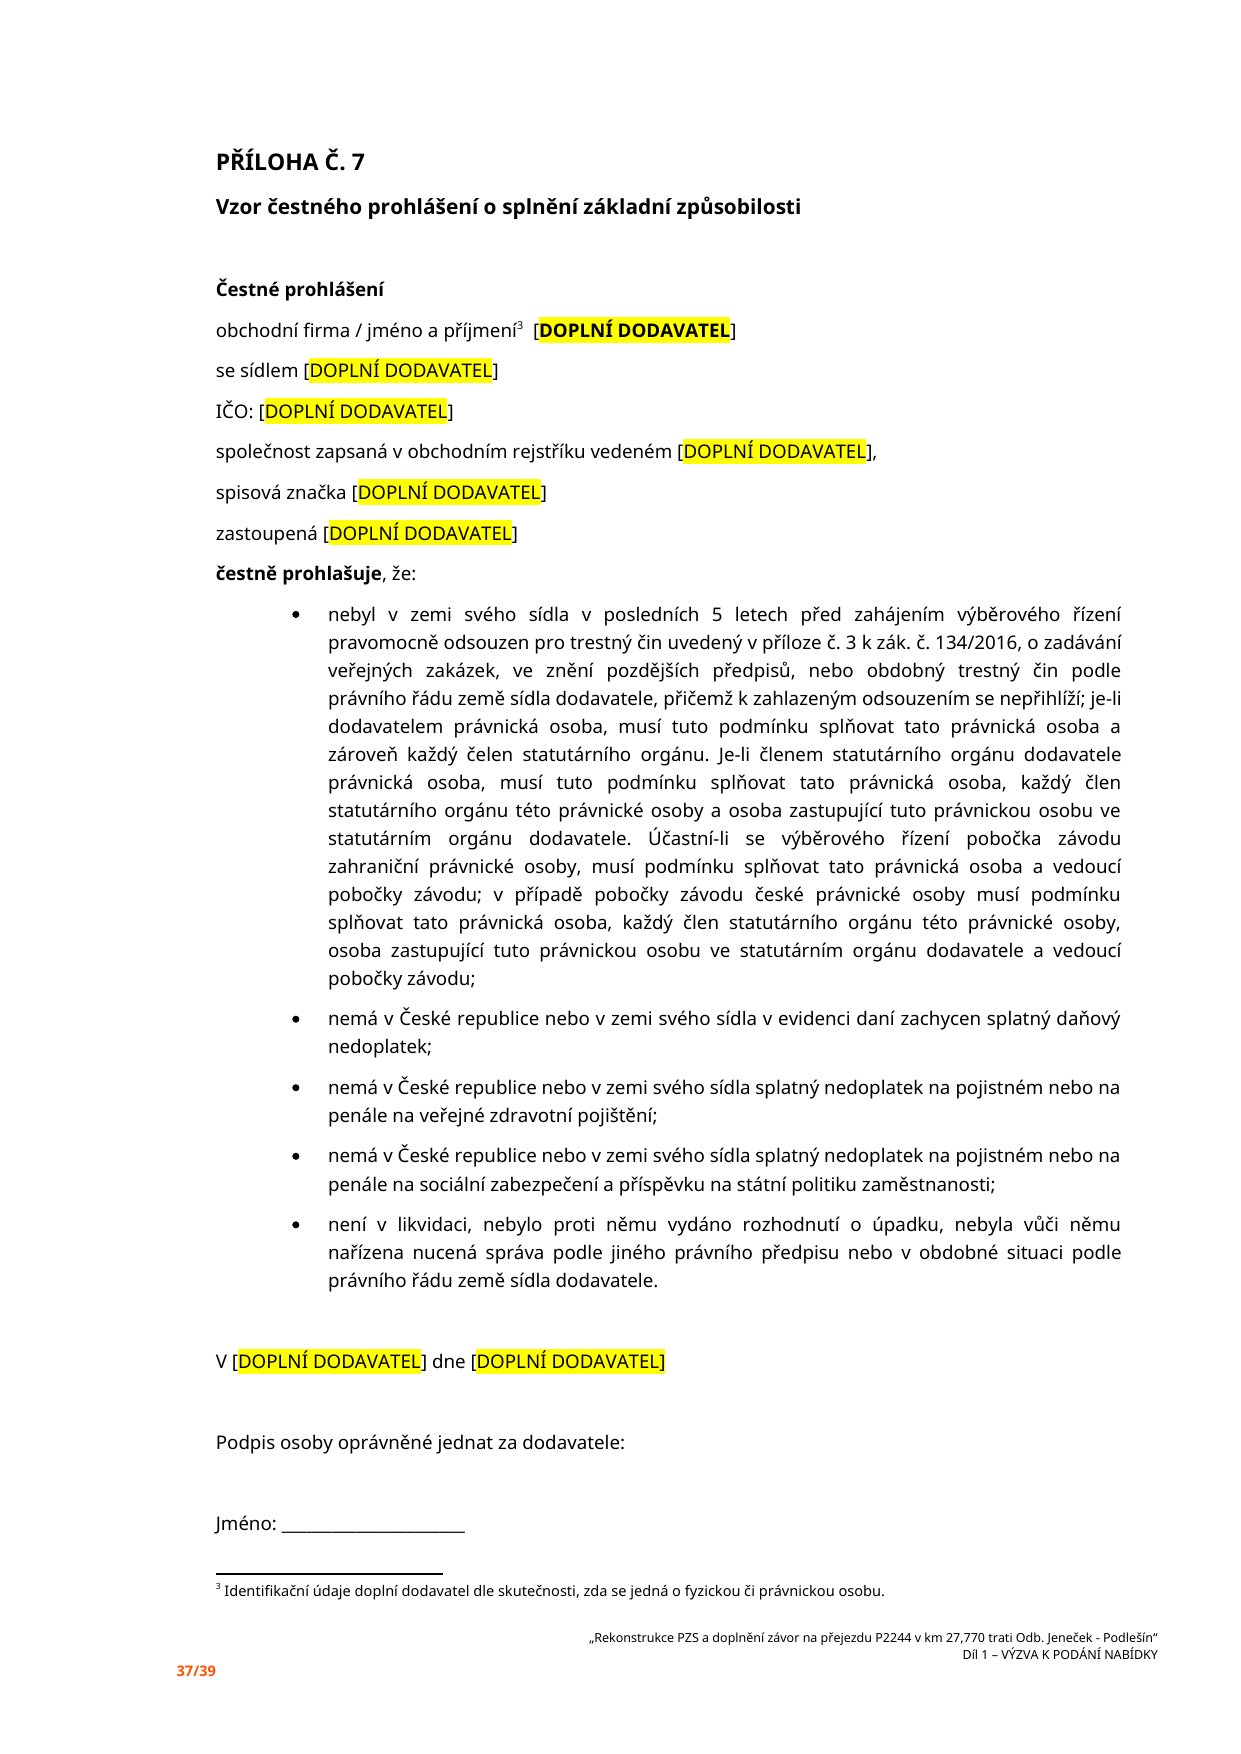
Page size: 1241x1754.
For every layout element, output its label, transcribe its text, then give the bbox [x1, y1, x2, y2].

text společnost zapsaná v obchodním rejstříku vedeném [DOPLNÍ DODAVATEL], [866, 439, 1122, 464]
text IČO: [DOPLNÍ DODAVATEL] [447, 398, 1122, 424]
text se sídlem [DOPLNÍ DODAVATEL] [492, 358, 1122, 383]
text nemá v České republice nebo v zemi svého sídla v evidenci daní zachycen splatný daňový nedoplatek; [292, 1006, 1122, 1059]
text zastoupená [DOPLNÍ DODAVATEL] [512, 520, 1122, 545]
text Jméno: ______________________ [216, 1511, 1122, 1536]
text čestně prohlašuje, že: [216, 560, 1122, 586]
text spisová značka [DOPLNÍ DODAVATEL] [216, 479, 358, 505]
text V [DOPLNÍ DODAVATEL] dne [DOPLNÍ DODAVATEL] [216, 1348, 1122, 1374]
text není v likvidaci, nebylo proti němu vydáno rozhodnutí o úpadku, nebyla vůči němu nařízena nucená správa podle jiného právního předpisu nebo v obdobné situaci podle právního řádu země sídla dodavatele. [292, 1211, 1122, 1293]
text společnost zapsaná v obchodním rejstříku vedeném [DOPLNÍ DODAVATEL], [216, 439, 683, 464]
text obchodní firma / jméno a příjmení [DOPLNÍ DODAVATEL] [730, 317, 1122, 343]
text Příloha č. 7 [216, 146, 1122, 177]
text Čestné prohlášení [216, 277, 1122, 302]
text zastoupená [DOPLNÍ DODAVATEL] [216, 520, 329, 545]
text se sídlem [DOPLNÍ DODAVATEL] [216, 358, 309, 383]
text nemá v České republice nebo v zemi svého sídla splatný nedoplatek na pojistném nebo na penále na sociální zabezpečení a příspěvku na státní politiku zaměstnanosti; [292, 1143, 1122, 1196]
text nemá v České republice nebo v zemi svého sídla splatný nedoplatek na pojistném nebo na penále na veřejné zdravotní pojištění; [292, 1074, 1122, 1128]
text Podpis osoby oprávněné jednat za dodavatele: [216, 1429, 1122, 1455]
text nebyl v zemi svého sídla v posledních 5 letech před zahájením výběrového řízení pravomocně odsouzen pro trestný čin uvedený v příloze č. 3 k zák. č. 134/2016, o zadávání veřejných zakázek, ve znění pozdějších předpisů, nebo obdobný trestný čin podle právního řádu země sídla dodavatele, přičemž k zahlazeným odsouzením se nepřihlíží; je-li dodavatelem právnická osoba, musí tuto podmínku splňovat tato právnická osoba a zároveň každý čelen statutárního orgánu. Je-li členem statutárního orgánu dodavatele právnická osoba, musí tuto podmínku splňovat tato právnická osoba, každý člen statutárního orgánu této právnické osoby a osoba zastupující tuto právnickou osobu ve statutárním orgánu dodavatele. Účastní-li se výběrového řízení pobočka závodu zahraniční právnické osoby, musí podmínku splňovat tato právnická osoba a vedoucí pobočky závodu; v případě pobočky závodu české právnické osoby musí podmínku splňovat tato právnická osoba, každý člen statutárního orgánu této právnické osoby, osoba zastupující tuto právnickou osobu ve statutárním orgánu dodavatele a vedoucí pobočky závodu; [292, 601, 1122, 991]
text spisová značka [DOPLNÍ DODAVATEL] [541, 479, 1122, 505]
text obchodní firma / jméno a příjmení [DOPLNÍ DODAVATEL] [216, 317, 539, 343]
text Vzor čestného prohlášení o splnění základní způsobilosti [216, 192, 1122, 221]
